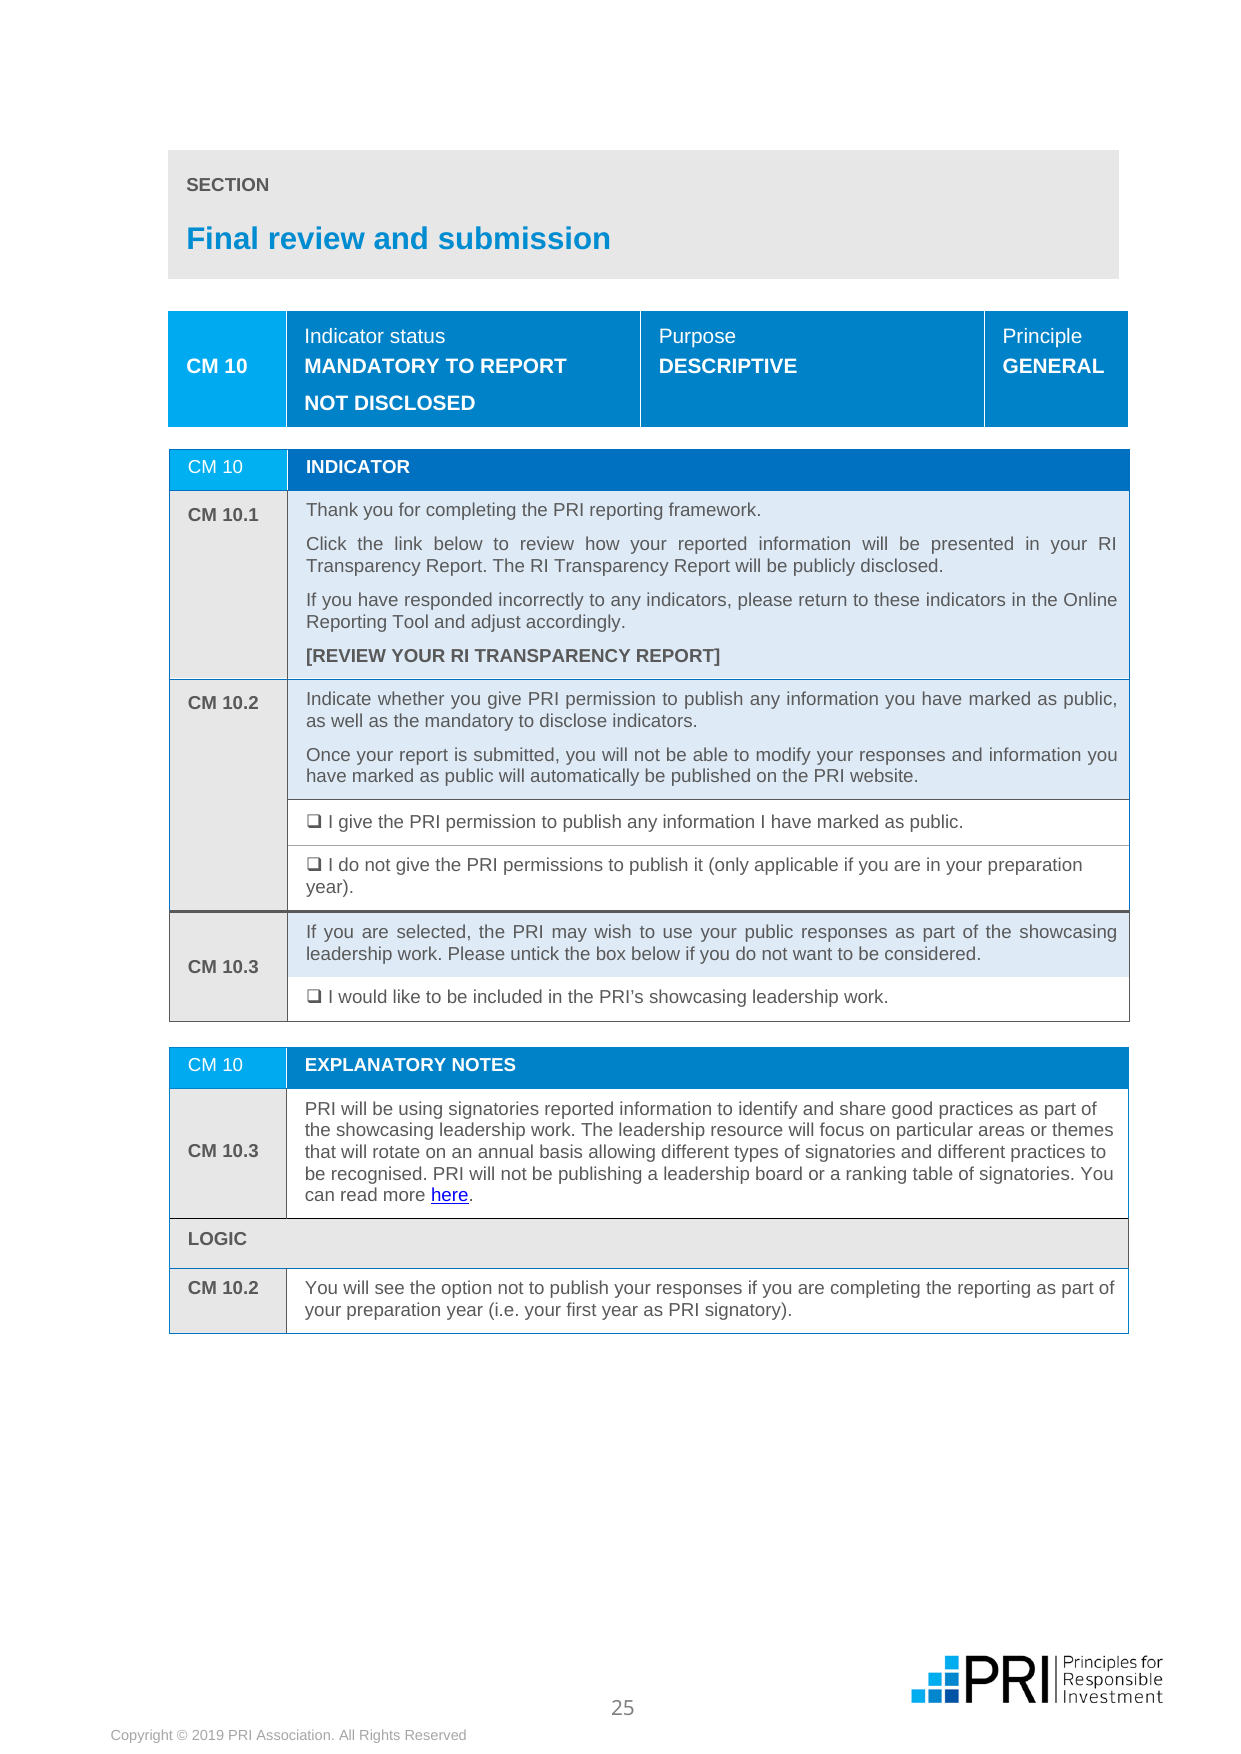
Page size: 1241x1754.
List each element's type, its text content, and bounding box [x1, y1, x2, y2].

table_cell CM 10.2 [170, 1269, 286, 1333]
table_cell CM 10 [168, 348, 286, 427]
picture [696, 1597, 1240, 1753]
table_cell GENERAL [985, 348, 1128, 427]
table_cell CM 10.2 [170, 680, 287, 910]
table_cell MANDATORY TO REPORT NOT DISCLOSED [287, 348, 640, 427]
table_cell Thank you for completing the PRI reporting framework. Click the link below to review how your reported information will be presented in your RI Transparency Report. The RI Transparency Report will be publicly disclosed. If you have responded incorrectly to any indicators, please return to these indicators in the Online Reporting Tool and adjust accordingly. [REVIEW YOUR RI TRANSPARENCY REPORT] [288, 491, 1129, 678]
table_header CM 10 [170, 450, 287, 490]
table_cell Final review and submission [168, 196, 1119, 279]
table_header [168, 311, 286, 348]
table_header SECTION [168, 150, 1119, 196]
table_header Purpose [641, 311, 984, 348]
table_cell I do not give the PRI permissions to publish it (only applicable if you are in your preparation year). [288, 846, 1129, 910]
table_header INDICATOR [288, 450, 1129, 490]
table_header Principle [985, 311, 1128, 348]
table_header EXPLANATORY NOTES [287, 1048, 1128, 1088]
table_cell LOGIC [170, 1219, 1128, 1268]
table_cell CM 10.1 [170, 491, 287, 678]
table_cell I would like to be included in the PRI’s showcasing leadership work. [288, 977, 1129, 1021]
table_cell Indicate whether you give PRI permission to publish any information you have marked as public, as well as the mandatory to disclose indicators. Once your report is submitted, you will not be able to modify your responses and information you have marked as public will automatically be published on the PRI website. [288, 680, 1129, 799]
table_cell CM 10.3 [170, 913, 287, 1021]
table_cell If you are selected, the PRI may wish to use your public responses as part of the showcasing leadership work. Please untick the box below if you do not want to be considered. [288, 913, 1129, 977]
table_cell I give the PRI permission to publish any information I have marked as public. [288, 800, 1129, 845]
table_header Indicator status [287, 311, 640, 348]
table_cell CM 10.3 [170, 1089, 286, 1218]
table_cell You will see the option not to publish your responses if you are completing the reporting as part of your preparation year (i.e. your first year as PRI signatory). [287, 1269, 1128, 1333]
table_cell PRI will be using signatories reported information to identify and share good practices as part of the showcasing leadership work. The leadership resource will focus on particular areas or themes that will rotate on an annual basis allowing different types of signatories and different practices to be recognised. PRI will not be publishing a leadership board or a ranking table of signatories. You can read more here. [287, 1089, 1128, 1218]
table_cell DESCRIPTIVE [641, 348, 984, 427]
table_header CM 10 [170, 1048, 286, 1088]
